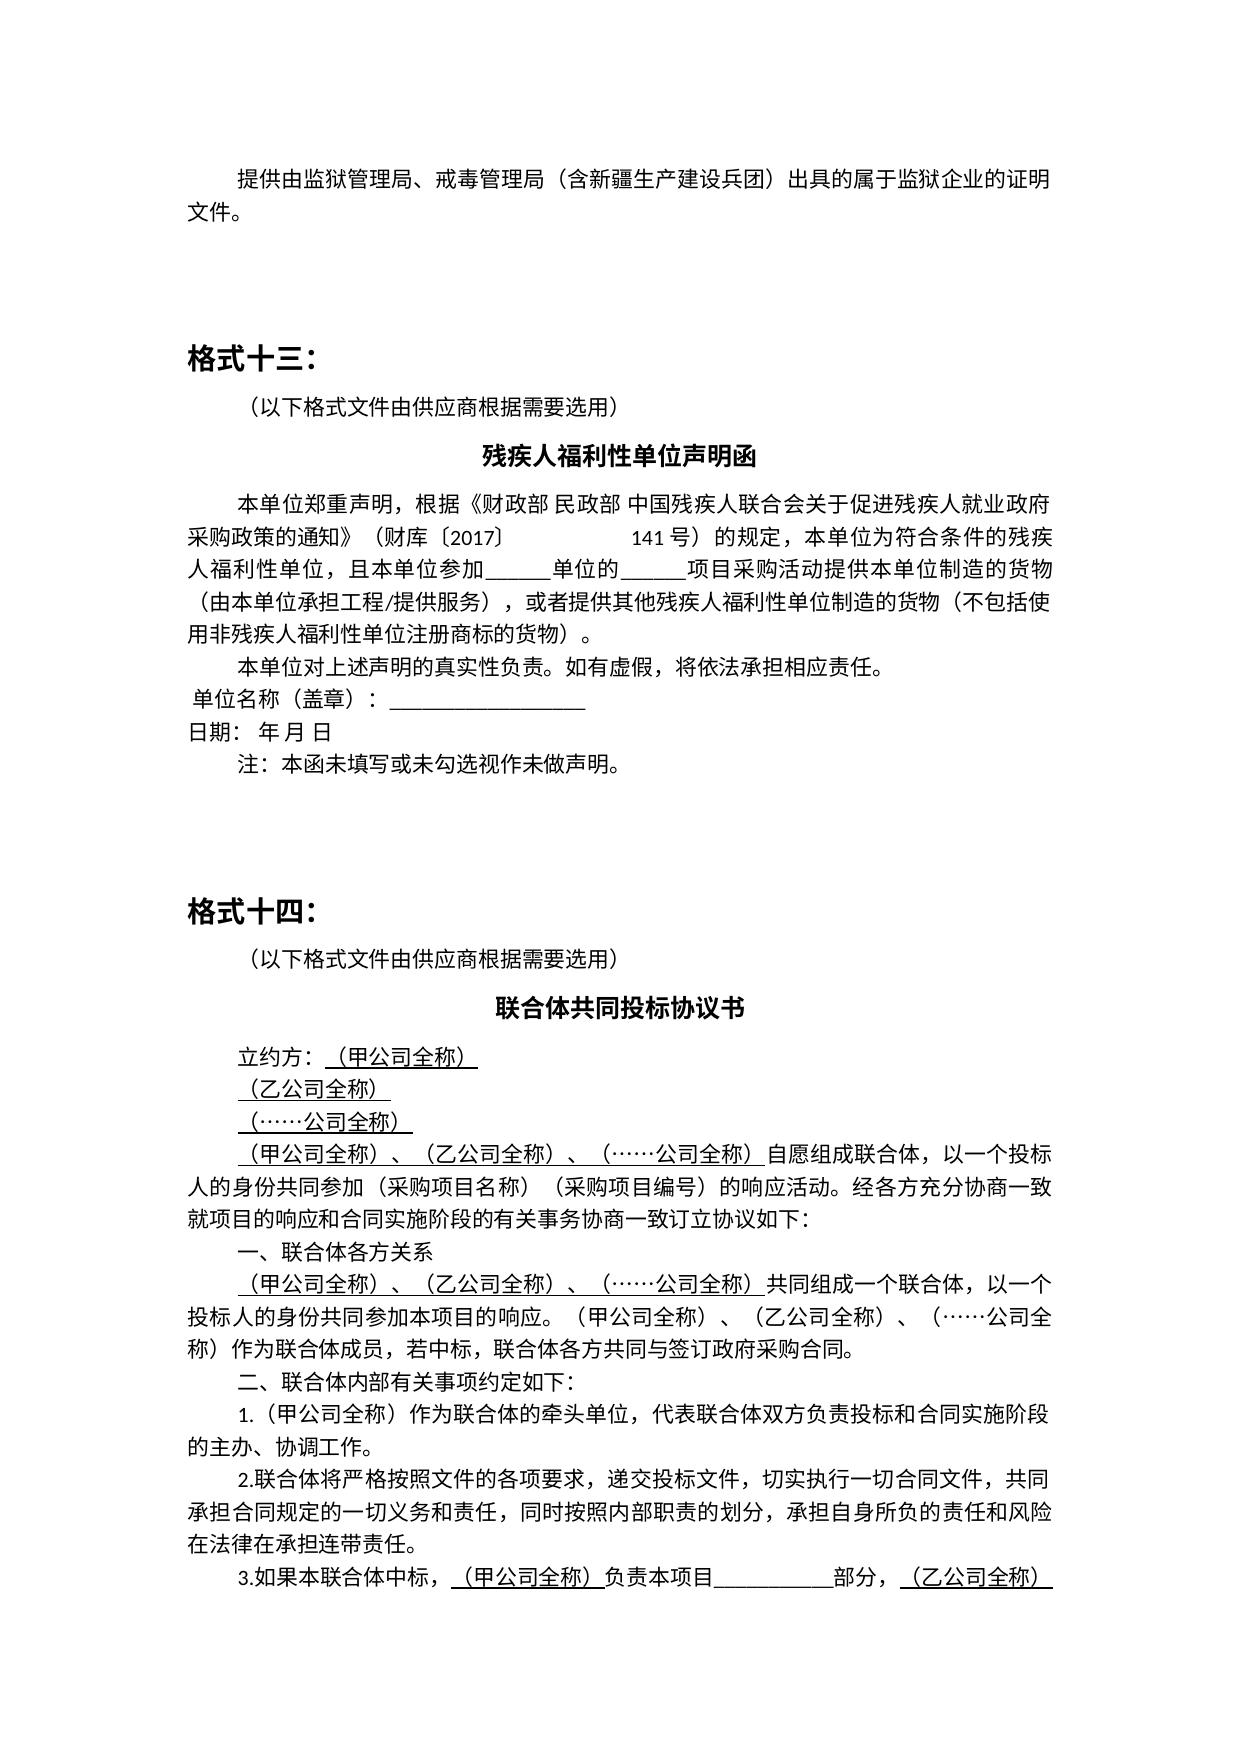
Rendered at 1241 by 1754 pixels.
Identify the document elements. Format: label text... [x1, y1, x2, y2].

text 本单位郑重声明，根据《财政部 民政部 中国残疾人联合会关于促进残疾人就业政府采购政策的通知》（财库〔2017〕 141号）的规定，本单位为符合条件的残疾人福利性单位，且本单位参加______单位的______项目采购活动提供本单位制造的货物（由本单位承担工程/提供服务），或者提供其他残疾人福利性单位制造的货物（不包括使用非残疾人福利性单位注册商标的货物）。 [187, 487, 1053, 649]
text 2.联合体将严格按照文件的各项要求，递交投标文件，切实执行一切合同文件，共同承担合同规定的一切义务和责任，同时按照内部职责的划分，承担自身所负的责任和风险，在法律在承担连带责任。 [187, 1462, 1053, 1559]
text 残疾人福利性单位声明函 [187, 422, 1053, 487]
text 立约方：（甲公司全称） [187, 1039, 1053, 1072]
text 日期： 年 月 日 [187, 714, 1053, 747]
text 格式十三： [187, 324, 1053, 389]
text 格式十四： [187, 877, 1053, 942]
text （以下格式文件由供应商根据需要选用） [187, 389, 1053, 422]
text （以下格式文件由供应商根据需要选用） [187, 942, 1053, 974]
text 本单位对上述声明的真实性负责。如有虚假，将依法承担相应责任。 [187, 649, 1053, 682]
text 单位名称（盖章）：__________________ [187, 682, 1053, 714]
text （甲公司全称）、（乙公司全称）、（……公司全称）共同组成一个联合体，以一个投标人的身份共同参加本项目的响应。（甲公司全称）、（乙公司全称）、（……公司全称）作为联合体成员，若中标，联合体各方共同与签订政府采购合同。 [187, 1267, 1053, 1364]
text （乙公司全称） [187, 1072, 1053, 1104]
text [187, 1559, 1053, 1592]
text （甲公司全称）、（乙公司全称）、（……公司全称）自愿组成联合体，以一个投标人的身份共同参加（采购项目名称）（采购项目编号）的响应活动。经各方充分协商一致，就项目的响应和合同实施阶段的有关事务协商一致订立协议如下： [187, 1137, 1053, 1234]
text 一、联合体各方关系 [187, 1234, 1053, 1267]
text （……公司全称） [187, 1104, 1053, 1137]
text 注：本函未填写或未勾选视作未做声明。 [187, 747, 1053, 779]
text 二、联合体内部有关事项约定如下： [187, 1364, 1053, 1397]
text 提供由监狱管理局、戒毒管理局（含新疆生产建设兵团）出具的属于监狱企业的证明文件。 [187, 162, 1053, 227]
text 1.（甲公司全称）作为联合体的牵头单位，代表联合体双方负责投标和合同实施阶段的主办、协调工作。 [187, 1397, 1053, 1462]
text 联合体共同投标协议书 [187, 974, 1053, 1039]
